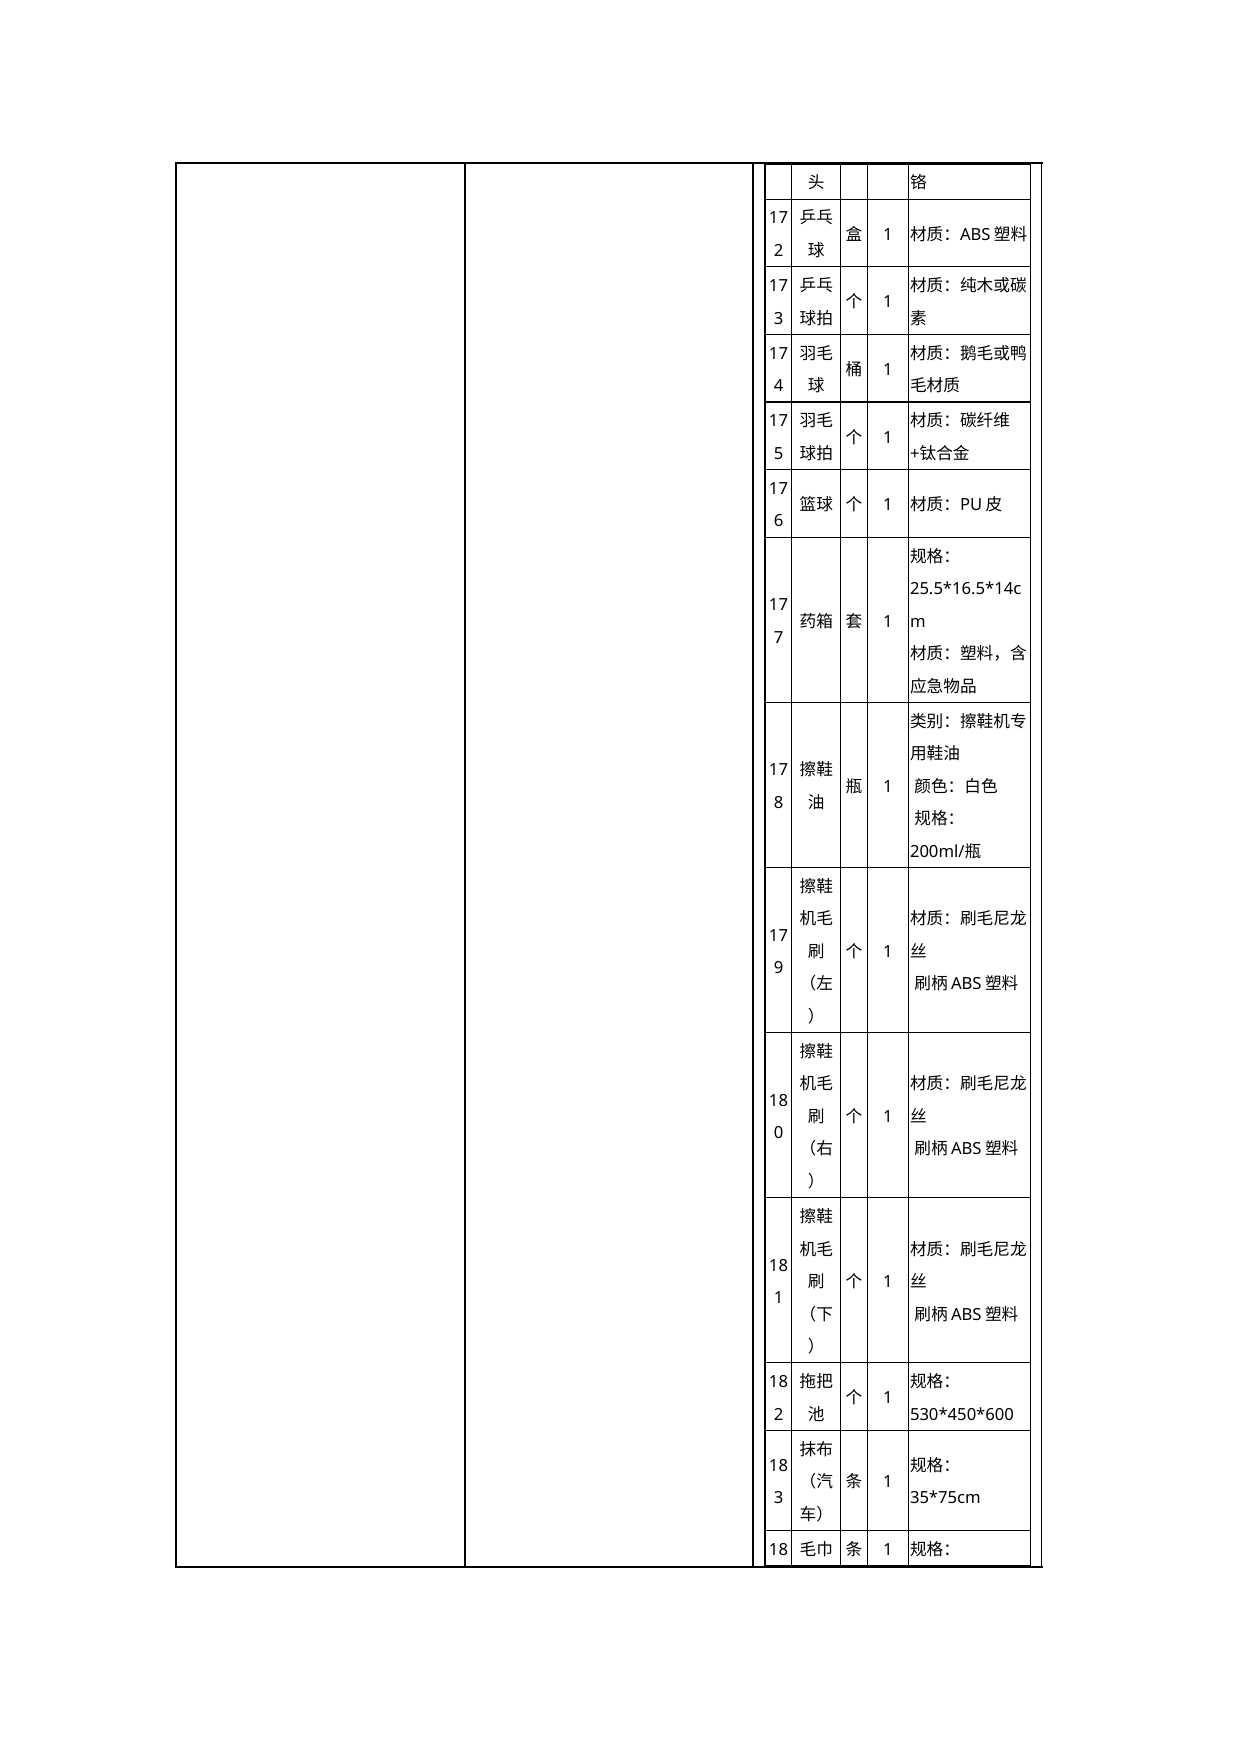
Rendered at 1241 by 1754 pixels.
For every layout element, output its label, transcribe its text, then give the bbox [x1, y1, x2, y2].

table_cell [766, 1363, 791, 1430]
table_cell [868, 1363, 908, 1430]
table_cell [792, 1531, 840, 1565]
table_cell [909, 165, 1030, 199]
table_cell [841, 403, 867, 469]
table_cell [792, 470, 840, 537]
table_cell [466, 164, 752, 1566]
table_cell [1031, 164, 1041, 1566]
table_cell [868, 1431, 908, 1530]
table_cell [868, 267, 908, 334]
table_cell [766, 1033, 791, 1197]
table_cell 1 [177, 164, 464, 1566]
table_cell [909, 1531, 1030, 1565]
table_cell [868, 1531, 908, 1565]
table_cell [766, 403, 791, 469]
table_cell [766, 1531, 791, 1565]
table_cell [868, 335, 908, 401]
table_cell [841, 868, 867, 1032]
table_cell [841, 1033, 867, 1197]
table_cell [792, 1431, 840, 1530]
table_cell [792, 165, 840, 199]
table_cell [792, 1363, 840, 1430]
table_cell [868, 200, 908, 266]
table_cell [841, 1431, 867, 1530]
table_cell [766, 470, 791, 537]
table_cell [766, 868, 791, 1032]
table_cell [909, 1431, 1030, 1530]
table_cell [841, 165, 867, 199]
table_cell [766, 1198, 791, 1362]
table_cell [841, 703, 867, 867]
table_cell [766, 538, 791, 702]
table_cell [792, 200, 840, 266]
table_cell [754, 164, 764, 1566]
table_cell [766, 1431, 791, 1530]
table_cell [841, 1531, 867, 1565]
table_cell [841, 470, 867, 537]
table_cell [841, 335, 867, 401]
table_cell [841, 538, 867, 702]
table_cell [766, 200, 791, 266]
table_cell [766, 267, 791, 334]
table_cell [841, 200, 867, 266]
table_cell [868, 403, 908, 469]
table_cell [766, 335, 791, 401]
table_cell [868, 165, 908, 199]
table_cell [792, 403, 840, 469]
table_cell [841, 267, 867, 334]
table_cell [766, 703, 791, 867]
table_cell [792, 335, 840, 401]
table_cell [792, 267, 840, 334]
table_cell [909, 200, 1030, 266]
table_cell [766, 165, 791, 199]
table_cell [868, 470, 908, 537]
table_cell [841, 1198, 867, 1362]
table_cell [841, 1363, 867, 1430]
